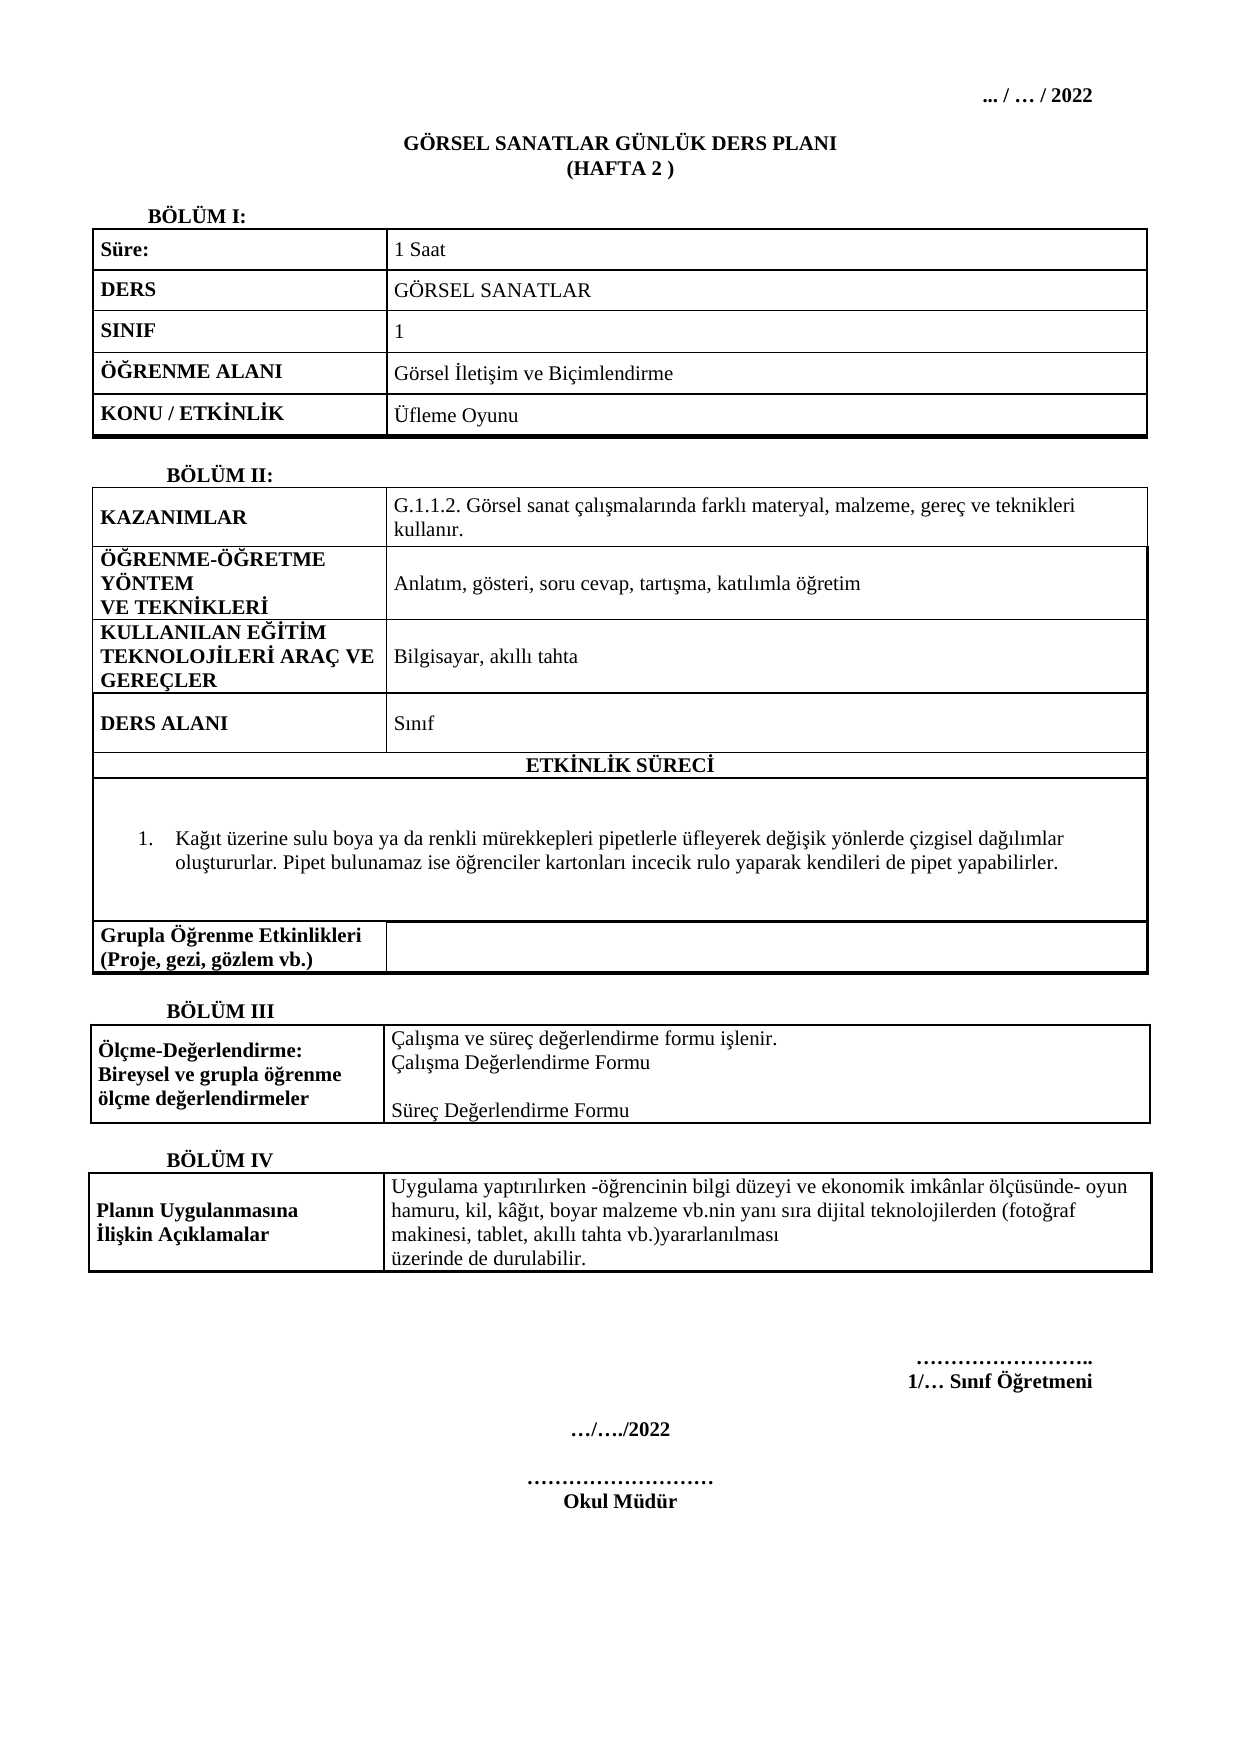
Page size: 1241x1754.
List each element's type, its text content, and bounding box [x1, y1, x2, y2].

subtitle BÖLÜM III [148, 999, 1093, 1023]
text …………………….. [148, 1344, 1093, 1369]
table_cell KULLANILAN EĞİTİM TEKNOLOJİLERİ ARAÇ VE GEREÇLER [93, 620, 386, 692]
text ……………………… [148, 1465, 1093, 1489]
text 1/… Sınıf Öğretmeni [148, 1369, 1093, 1393]
table_cell SINIF [94, 311, 386, 352]
table_cell Anlatım, gösteri, soru cevap, tartışma, katılımla öğretim [387, 547, 1146, 619]
text Okul Müdür [148, 1489, 1093, 1513]
table_header Uygulama yaptırılırken -öğrencinin bilgi düzeyi ve ekonomik imkânlar ölçüsünde- oyun hamuru, kil, kâğıt, boyar malzeme vb.nin yanı sıra dijital teknolojilerden (fotoğraf makinesi, tablet, akıllı tahta vb.)yararlanılması üzerinde de durulabilir. [385, 1174, 1150, 1270]
table_header Ölçme-Değerlendirme: Bireysel ve grupla öğrenme ölçme değerlendirmeler [92, 1026, 383, 1122]
table_cell Görsel İletişim ve Biçimlendirme [388, 353, 1146, 393]
table_header Süre: [94, 230, 386, 269]
text GÖRSEL SANATLAR GÜNLÜK DERS PLANI [148, 131, 1093, 155]
table_cell ETKİNLİK SÜRECİ [94, 753, 1146, 777]
table_header Planın Uygulanmasına İlişkin Açıklamalar [90, 1174, 383, 1270]
table_cell KONU / ETKİNLİK [94, 395, 386, 434]
table_cell Kağıt üzerine sulu boya ya da renkli mürekkepleri pipetlerle üfleyerek değişik yönlerde çizgisel dağılımlar oluştururlar. Pipet bulunamaz ise öğrenciler kartonları incecik rulo yaparak kendileri de pipet yapabilirler. [94, 779, 1146, 920]
text (HAFTA 2 ) [148, 155, 1093, 179]
text ... / … / 2022 [148, 83, 1093, 107]
table_header KAZANIMLAR [93, 488, 386, 546]
table_cell [387, 923, 1146, 971]
text BÖLÜM II: [148, 463, 1093, 487]
table_cell DERS [94, 271, 386, 310]
text …/…./2022 [148, 1417, 1093, 1441]
subtitle BÖLÜM IV [148, 1148, 1093, 1172]
table_cell Üfleme Oyunu [388, 395, 1146, 434]
table_cell Sınıf [387, 694, 1146, 752]
table_header 1 Saat [388, 230, 1146, 269]
table_cell GÖRSEL SANATLAR [388, 271, 1146, 310]
table_header Çalışma ve süreç değerlendirme formu işlenir. Çalışma Değerlendirme Formu Süreç Değerlendirme Formu [385, 1026, 1149, 1122]
table_cell Bilgisayar, akıllı tahta [387, 620, 1146, 692]
table_cell 1 [388, 311, 1146, 352]
table_cell DERS ALANI [94, 694, 386, 752]
table_cell ÖĞRENME-ÖĞRETME YÖNTEM VE TEKNİKLERİ [93, 547, 386, 619]
text BÖLÜM I: [148, 203, 1093, 228]
table_header G.1.1.2. Görsel sanat çalışmalarında farklı materyal, malzeme, gereç ve teknikleri kullanır. [387, 488, 1147, 546]
table_cell Grupla Öğrenme Etkinlikleri (Proje, gezi, gözlem vb.) [94, 922, 386, 971]
table_cell ÖĞRENME ALANI [94, 353, 386, 393]
